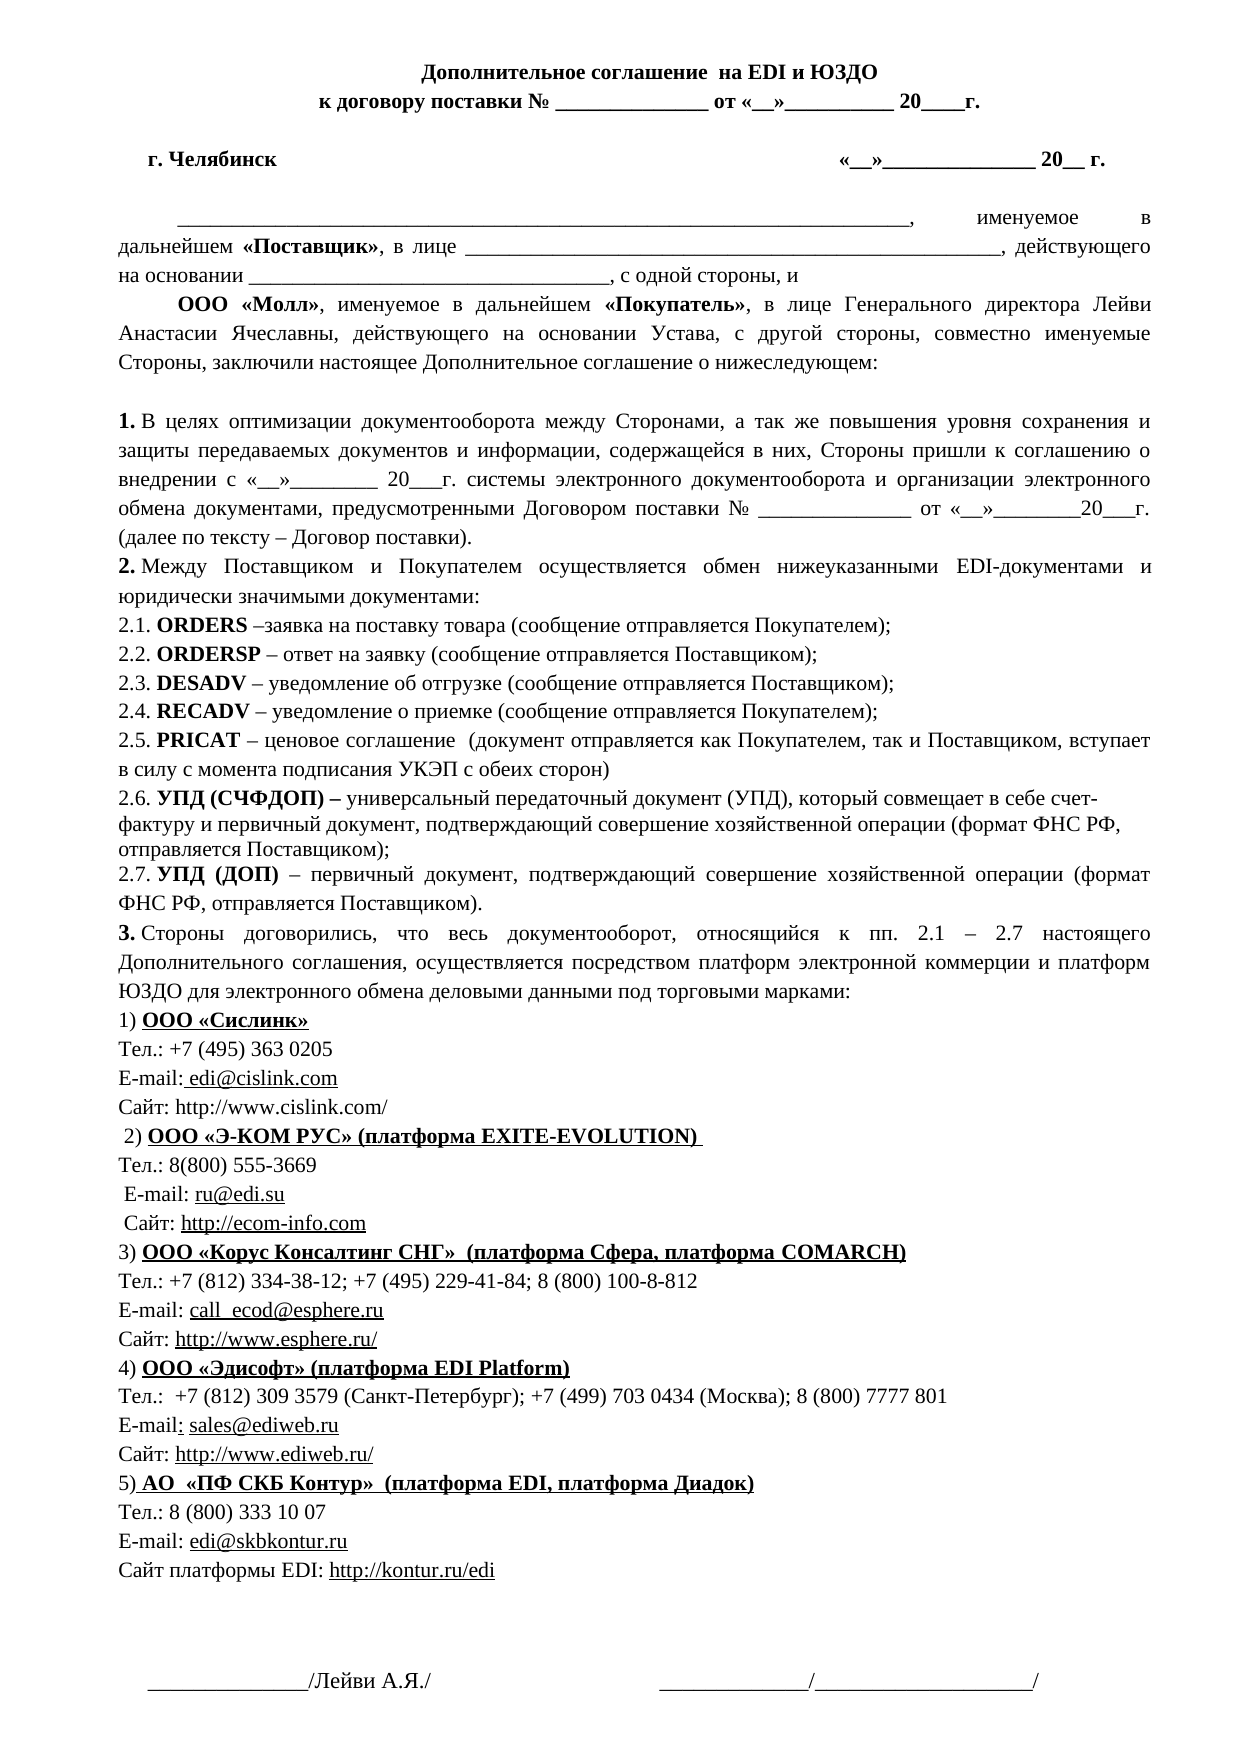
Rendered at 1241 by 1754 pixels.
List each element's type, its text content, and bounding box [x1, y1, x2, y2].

list E-mail: edi@cislink.com [118, 1065, 1152, 1090]
text ООО «Молл», именуемое в дальнейшем «Покупатель», в лице Генерального директора Лейви Анастасии Ячеславны, действующего на основании Устава, с другой стороны, совместно именуемые Стороны, заключили настоящее Дополнительное соглашение о нижеследующем: [118, 291, 1152, 374]
list E-mail: sales@ediweb.ru Сайт: http://www.ediweb.ru/ [118, 1412, 1152, 1467]
list Сайт платформы EDI: http://kontur.ru/edi [118, 1557, 1152, 1582]
list Тел.: +7 (812) 334-38-12; +7 (495) 229-41-84; 8 (800) 100-8-812 [118, 1268, 1152, 1293]
list Тел.: 8 (800) 333 10 07 [118, 1499, 1152, 1524]
text г. Челябинск «__»______________ 20__ г. [148, 146, 1152, 171]
text 1. В целях оптимизации документооборота между Сторонами, а так же повышения уровня сохранения и защиты передаваемых документов и информации, содержащейся в них, Стороны пришли к соглашению о внедрении с «__»________ 20___г. системы электронного документооборота и организации электронного обмена документами, предусмотренными Договором поставки № ______________ от «__»________20___г. (далее по тексту – Договор поставки). [118, 407, 1152, 549]
list 3) ООО «Корус Консалтинг СНГ» (платформа Сфера, платформа COMARCH) [118, 1239, 1152, 1264]
list 2.5. PRICAT – ценовое соглашение (документ отправляется как Покупателем, так и Поставщиком, вступает в силу с момента подписания УКЭП с обеих сторон) [118, 727, 1152, 782]
list 2.3. DESADV – уведомление об отгрузке (сообщение отправляется Поставщиком); [118, 669, 1152, 695]
list 2) ООО «Э-КОМ РУС» (платформа EXITE-EVOLUTION) [118, 1123, 1152, 1148]
list 2.4. RECADV – уведомление о приемке (сообщение отправляется Покупателем); [118, 698, 1152, 724]
list Сайт: http://www.esphere.ru/ [118, 1326, 1152, 1351]
list E-mail: ru@edi.su [118, 1181, 1152, 1206]
text к договору поставки № ______________ от «__»__________ 20____г. [148, 88, 1152, 113]
list 2. Между Поставщиком и Покупателем осуществляется обмен нижеуказанными EDI-документами и юридически значимыми документами: [118, 553, 1152, 608]
text 2.6. УПД (СЧФДОП) – универсальный передаточный документ (УПД), который совмещает в себе счет-фактуру и первичный документ, подтверждающий совершение хозяйственной операции (формат ФНС РФ, отправляется Поставщиком); [118, 785, 1152, 861]
list Сайт: http://www.cislink.com/ [118, 1094, 1152, 1119]
list 1) ООО «Сислинк» [118, 1007, 1152, 1032]
list E-mail: edi@skbkontur.ru [118, 1528, 1152, 1553]
list Сайт: http://ecom-info.com [118, 1210, 1152, 1235]
list 5) АО «ПФ СКБ Контур» (платформа EDI, платформа Диадок) [118, 1470, 1152, 1496]
text 3. Стороны договорились, что весь документооборот, относящийся к пп. 2.1 – 2.7 настоящего Дополнительного соглашения, осуществляется посредством платформ электронной коммерции и платформ ЮЗДО для электронного обмена деловыми данными под торговыми марками: [118, 919, 1152, 1003]
list 2.1. ORDERS –заявка на поставку товара (сообщение отправляется Покупателем); [118, 612, 1152, 637]
list E-mail: call_ecod@esphere.ru [118, 1297, 1152, 1322]
list Тел.: +7 (812) 309 3579 (Санкт-Петербург); +7 (499) 703 0434 (Москва); 8 (800) 7777 801 [118, 1383, 1152, 1409]
list 2.2. ORDERSP – ответ на заявку (сообщение отправляется Поставщиком); [118, 641, 1152, 666]
text ___________________________________________________________________, именуемое в дальнейшем «Поставщик», в лице _________________________________________________, действующего на основании _________________________________, с одной стороны, и [118, 204, 1152, 287]
list Тел.: +7 (495) 363 0205 [118, 1036, 1152, 1061]
list Тел.: 8(800) 555-3669 [118, 1152, 1152, 1177]
list 4) ООО «Эдисофт» (платформа EDI Platform) [118, 1354, 1152, 1380]
text 2.7. УПД (ДОП) – первичный документ, подтверждающий совершение хозяйственной операции (формат ФНС РФ, отправляется Поставщиком). [118, 861, 1152, 915]
text Дополнительное соглашение на EDI и ЮЗДО [148, 59, 1152, 84]
